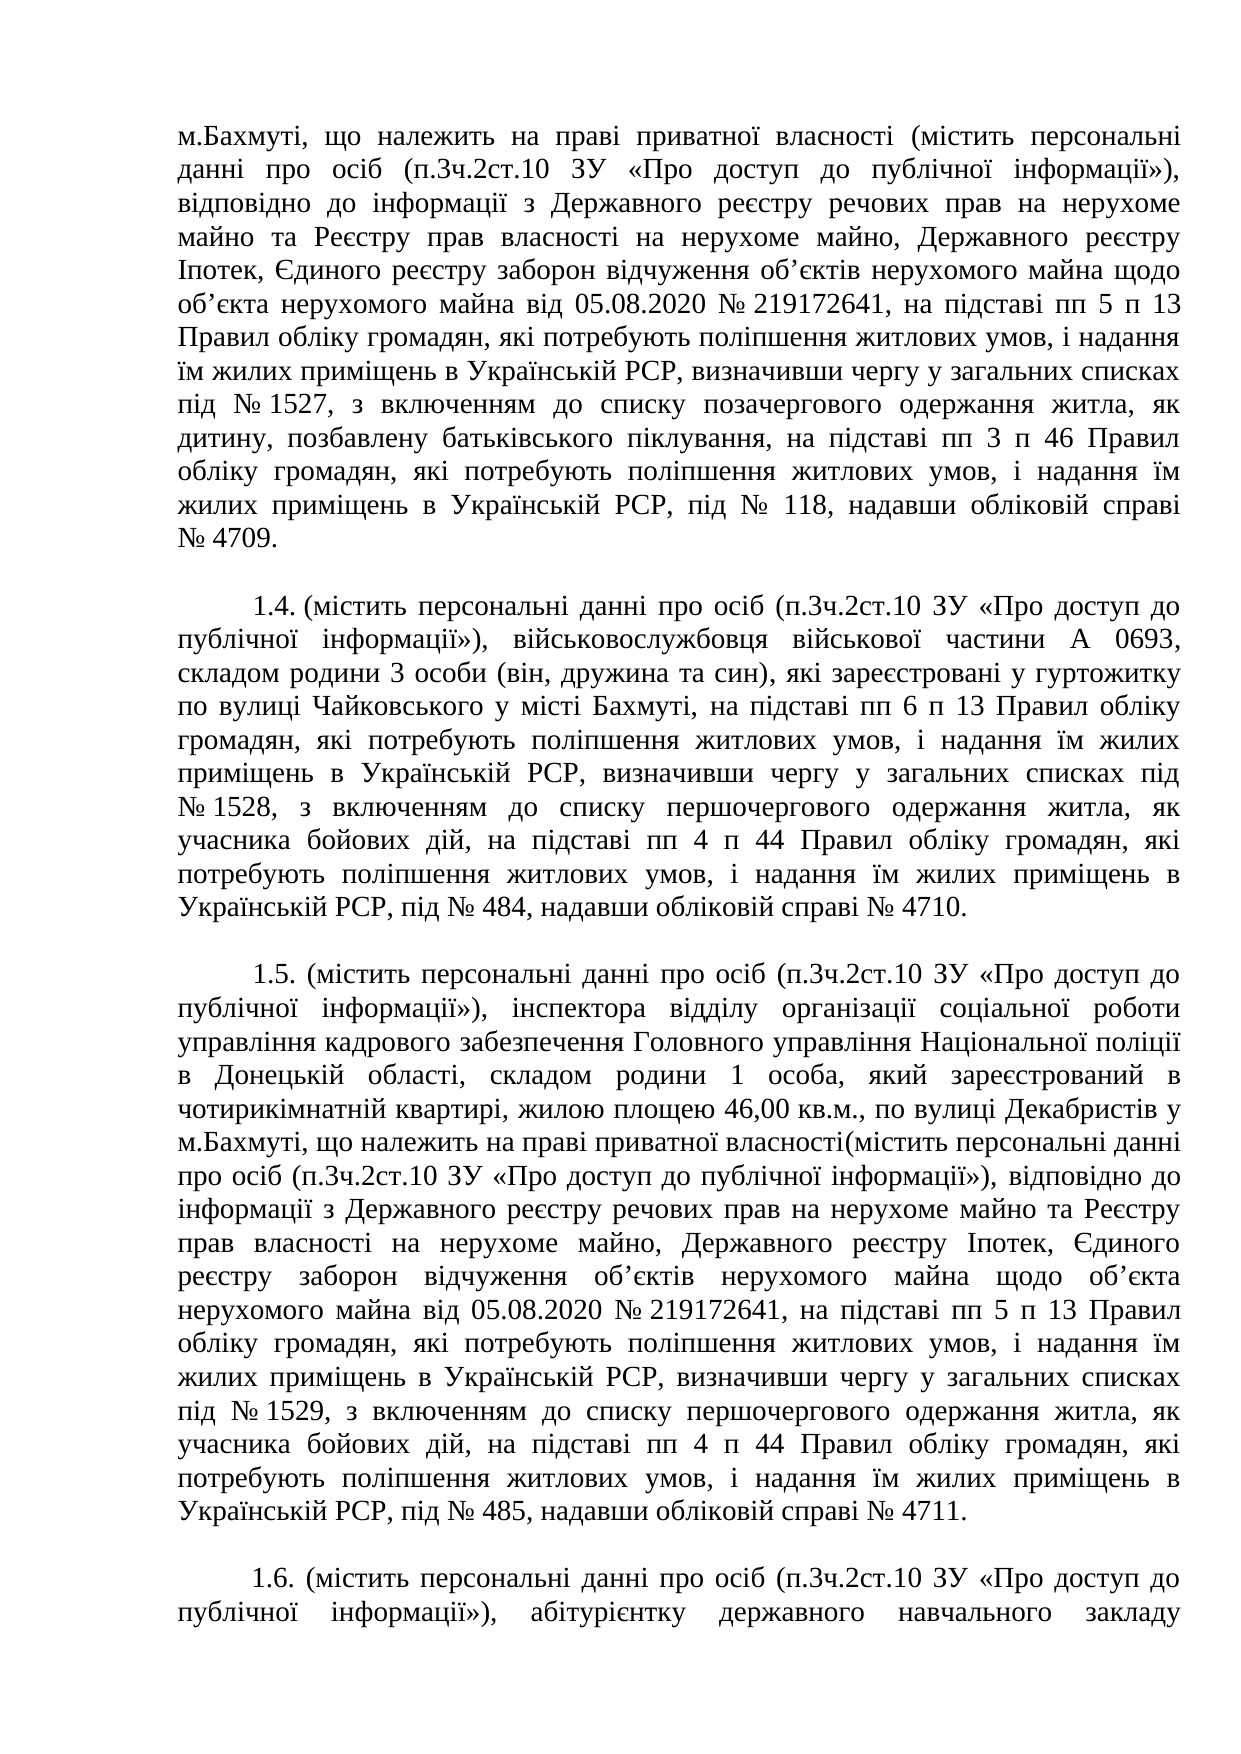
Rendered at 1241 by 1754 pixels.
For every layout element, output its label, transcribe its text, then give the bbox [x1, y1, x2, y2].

text 1.5. (містить персональні данні про осіб (п.3ч.2ст.10 ЗУ «Про доступ до публічної інформації»), інспектора відділу організації соціальної роботи управління кадрового забезпечення Головного управління Національної поліції в Донецькій області, складом родини 1 особа, який зареєстрований в чотирикімнатній квартирі, жилою площею 46,00 кв.м., по вулиці Декабристів у м.Бахмуті, що належить на праві приватної власності(містить персональні данні про осіб (п.3ч.2ст.10 ЗУ «Про доступ до публічної інформації»), відповідно до інформації з Державного реєстру речових прав на нерухоме майно та Реєстру прав власності на нерухоме майно, Державного реєстру Іпотек, Єдиного реєстру заборон відчуження об’єктів нерухомого майна щодо об’єкта нерухомого майна від 05.08.2020 № 219172641, на підставі пп 5 п 13 Правил обліку громадян, які потребують поліпшення житлових умов, і надання їм жилих приміщень в Українській РСР, визначивши чергу у загальних списках під № 1529, з включенням до списку першочергового одержання житла, як учасника бойових дій, на підставі пп 4 п 44 Правил обліку громадян, які потребують поліпшення житлових умов, і надання їм жилих приміщень в Українській РСР, під № 485, надавши обліковій справі № 4711. [177, 957, 1181, 1527]
text 1.4. (містить персональні данні про осіб (п.3ч.2ст.10 ЗУ «Про доступ до публічної інформації»), військовослужбовця військової частини А 0693, складом родини 3 особи (він, дружина та син), які зареєстровані у гуртожитку по вулиці Чайковського у місті Бахмуті, на підставі пп 6 п 13 Правил обліку громадян, які потребують поліпшення житлових умов, і надання їм жилих приміщень в Українській РСР, визначивши чергу у загальних списках під № 1528, з включенням до списку першочергового одержання житла, як учасника бойових дій, на підставі пп 4 п 44 Правил обліку громадян, які потребують поліпшення житлових умов, і надання їм жилих приміщень в Українській РСР, під № 484, надавши обліковій справі № 4710. [177, 588, 1181, 923]
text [177, 118, 1181, 554]
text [177, 1560, 1181, 1627]
